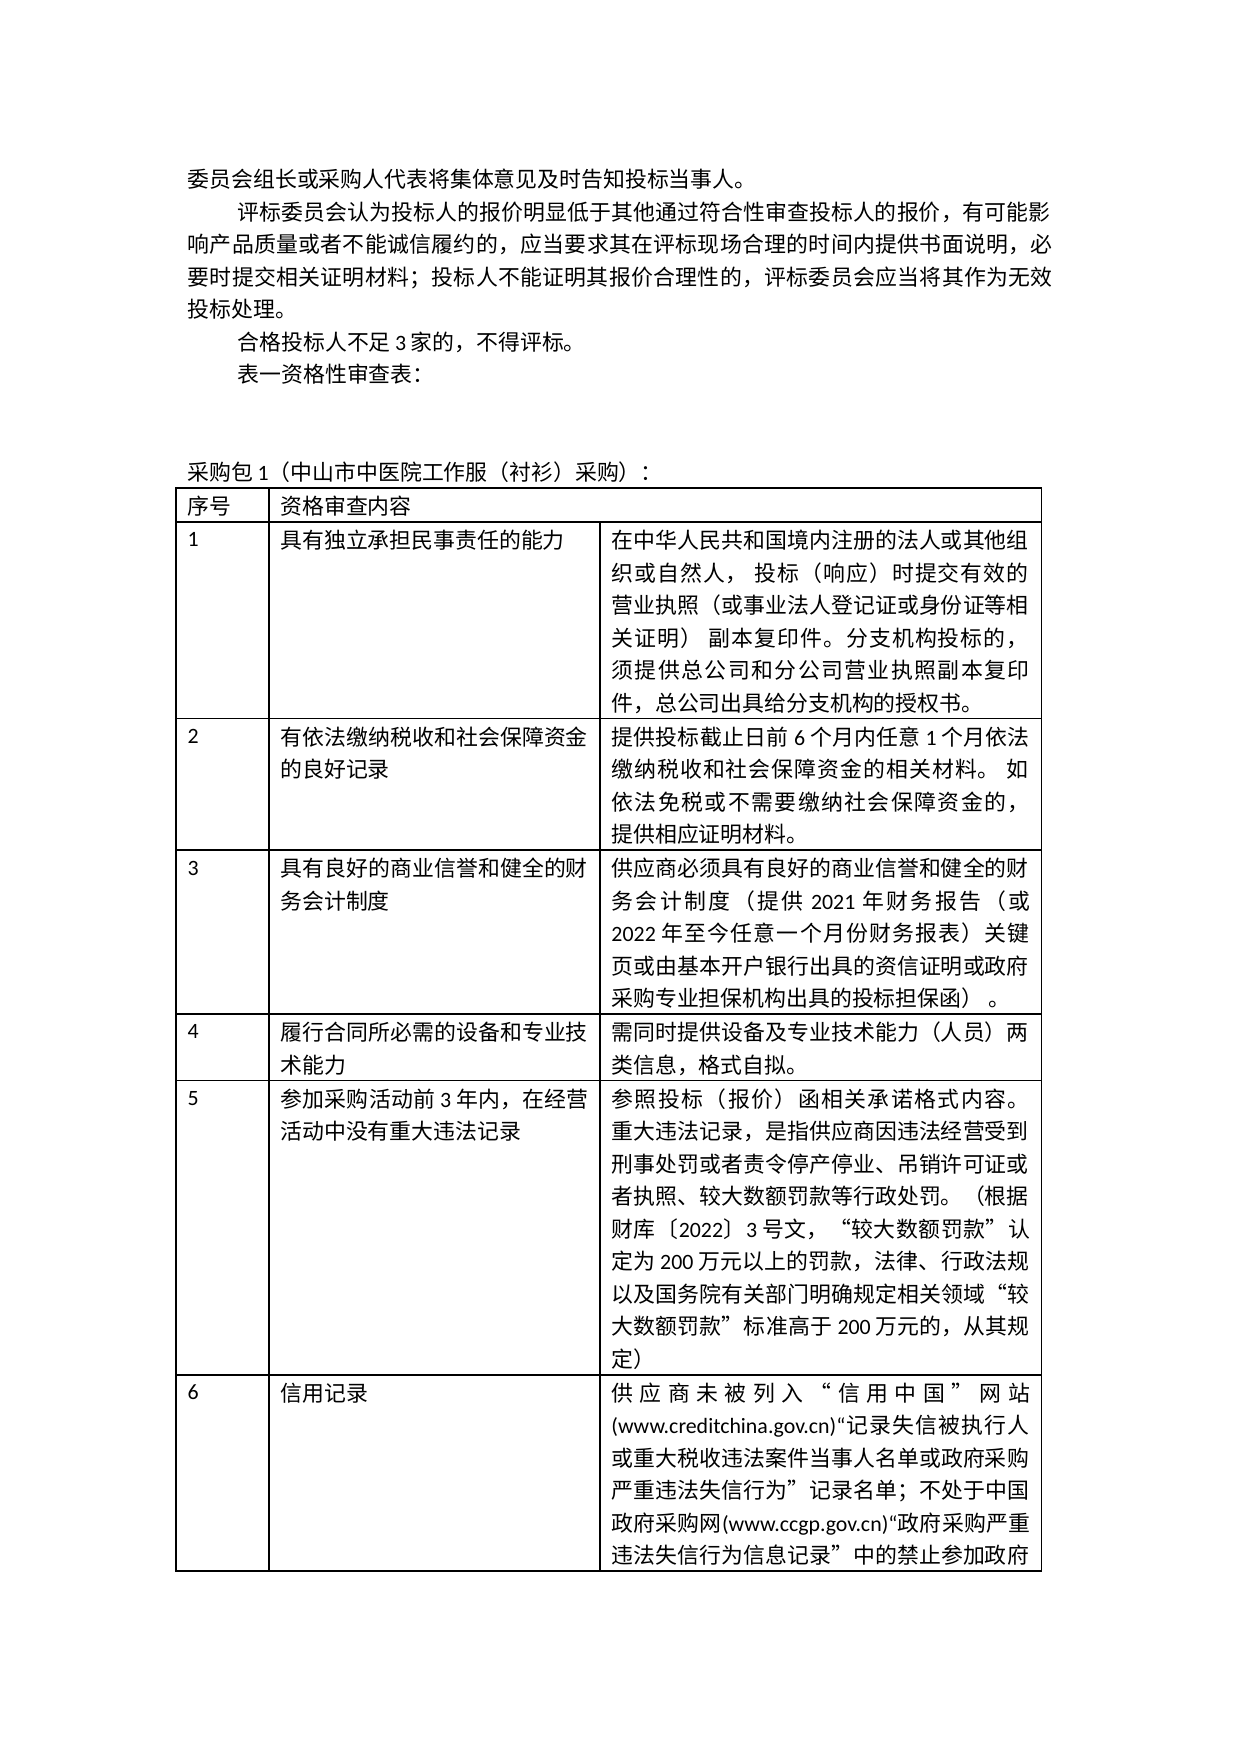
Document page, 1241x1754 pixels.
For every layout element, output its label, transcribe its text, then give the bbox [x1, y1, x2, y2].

text 评标委员会认为投标人的报价明显低于其他通过符合性审查投标人的报价，有可能影响产品质量或者不能诚信履约的，应当要求其在评标现场合理的时间内提供书面说明，必要时提交相关证明材料；投标人不能证明其报价合理性的，评标委员会应当将其作为无效投标处理。 [187, 194, 1053, 324]
text 合格投标人不足3家的，不得评标。 [187, 324, 1053, 357]
table_cell 参加采购活动前3年内，在经营活动中没有重大违法记录 [270, 1081, 599, 1374]
table_cell 1 [177, 523, 268, 718]
table_cell 在中华人民共和国境内注册的法人或其他组织或自然人， 投标（响应）时提交有效的营业执照（或事业法人登记证或身份证等相关证明） 副本复印件。分支机构投标的，须提供总公司和分公司营业执照副本复印件，总公司出具给分支机构的授权书。 [601, 523, 1041, 718]
table_cell 信用记录 [270, 1376, 599, 1570]
table_cell 6 [177, 1376, 268, 1570]
table_cell 5 [177, 1081, 268, 1374]
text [187, 162, 1053, 194]
table_cell 3 [177, 851, 268, 1013]
table_cell 4 [177, 1015, 268, 1080]
table_cell 2 [177, 719, 268, 849]
table_cell 有依法缴纳税收和社会保障资金的良好记录 [270, 719, 599, 849]
table_cell 具有独立承担民事责任的能力 [270, 523, 599, 718]
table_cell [601, 1376, 1041, 1570]
table_header 资格审查内容 [270, 489, 1041, 521]
table_cell 具有良好的商业信誉和健全的财务会计制度 [270, 851, 599, 1013]
table_cell 提供投标截止日前6个月内任意1个月依法缴纳税收和社会保障资金的相关材料。 如依法免税或不需要缴纳社会保障资金的， 提供相应证明材料。 [601, 719, 1041, 849]
table_cell 参照投标（报价）函相关承诺格式内容。 重大违法记录，是指供应商因违法经营受到刑事处罚或者责令停产停业、吊销许可证或者执照、较大数额罚款等行政处罚。（根据财库〔2022〕3号文，“较大数额罚款”认定为200万元以上的罚款，法律、行政法规以及国务院有关部门明确规定相关领域“较大数额罚款”标准高于200万元的，从其规定） [601, 1081, 1041, 1374]
table_cell 需同时提供设备及专业技术能力（人员）两类信息，格式自拟。 [601, 1015, 1041, 1080]
table_cell 供应商必须具有良好的商业信誉和健全的财务会计制度（提供2021年财务报告（或2022年至今任意一个月份财务报表）关键页或由基本开户银行出具的资信证明或政府采购专业担保机构出具的投标担保函） 。 [601, 851, 1041, 1013]
table_cell 履行合同所必需的设备和专业技术能力 [270, 1015, 599, 1080]
text 采购包1（中山市中医院工作服（衬衫）采购）： [187, 454, 1053, 487]
table_header 序号 [177, 489, 268, 521]
text 表一资格性审查表： [187, 357, 1053, 389]
